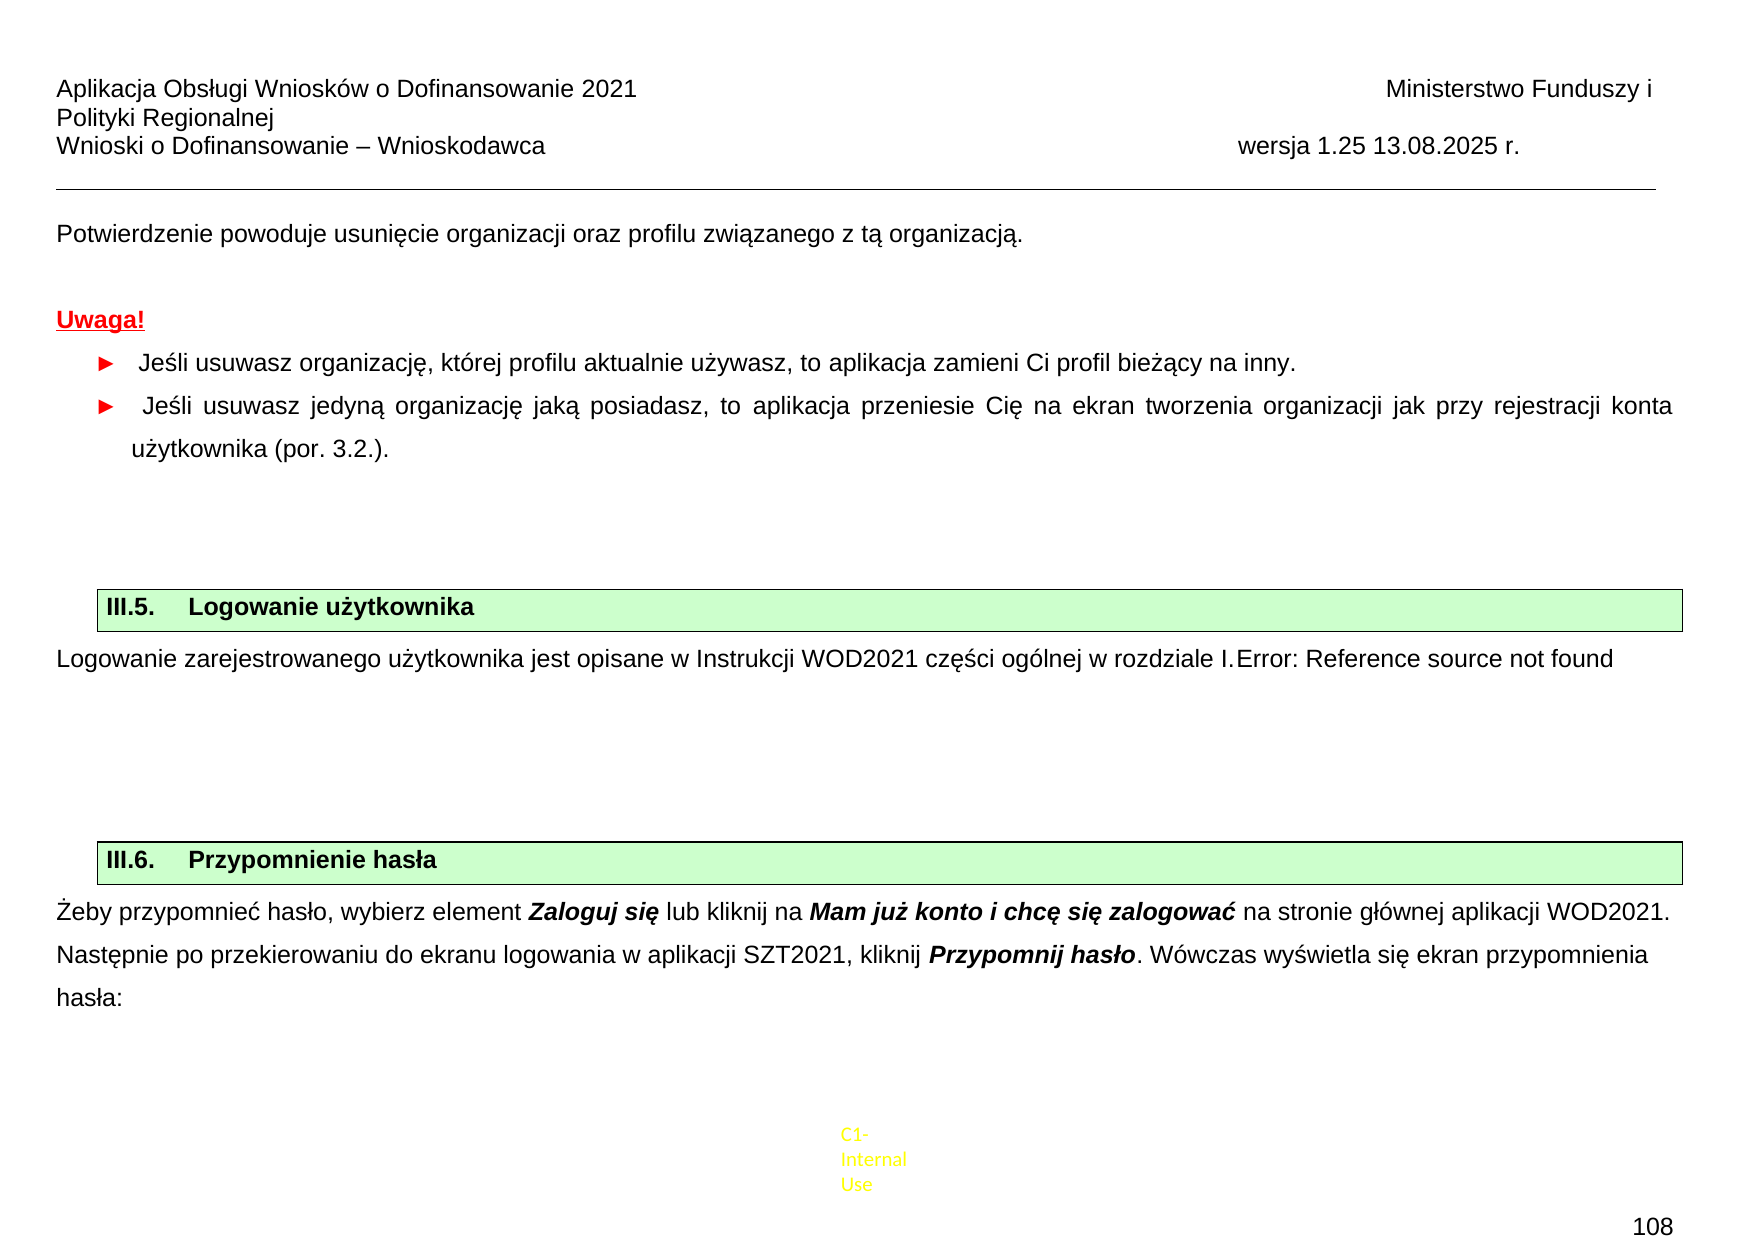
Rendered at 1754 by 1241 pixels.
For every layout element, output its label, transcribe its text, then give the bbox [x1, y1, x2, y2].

list Jeśli usuwasz organizację, której profilu aktualnie używasz, to aplikacja zamieni Ci profil bieżący na inny. [94, 348, 1674, 377]
subtitle Logowanie użytkownika [98, 590, 1682, 631]
text Potwierdzenie powoduje usunięcie organizacji oraz profilu związanego z tą organizacją. [56, 219, 1674, 247]
list Jeśli usuwasz jedyną organizację jaką posiadasz, to aplikacja przeniesie Cię na ekran tworzenia organizacji jak przy rejestracji konta użytkownika (por. 3.2.). [94, 391, 1674, 463]
subtitle Przypomnienie hasła [98, 843, 1682, 884]
text Żeby przypomnieć hasło, wybierz element Zaloguj się lub kliknij na Mam już konto i chcę się zalogować na stronie głównej aplikacji WOD2021. Następnie po przekierowaniu do ekranu logowania w aplikacji SZT2021, kliknij Przypomnij hasło. Wówczas wyświetla się ekran przypomnienia hasła: [56, 897, 1674, 1012]
text Uwaga! [56, 305, 1674, 334]
